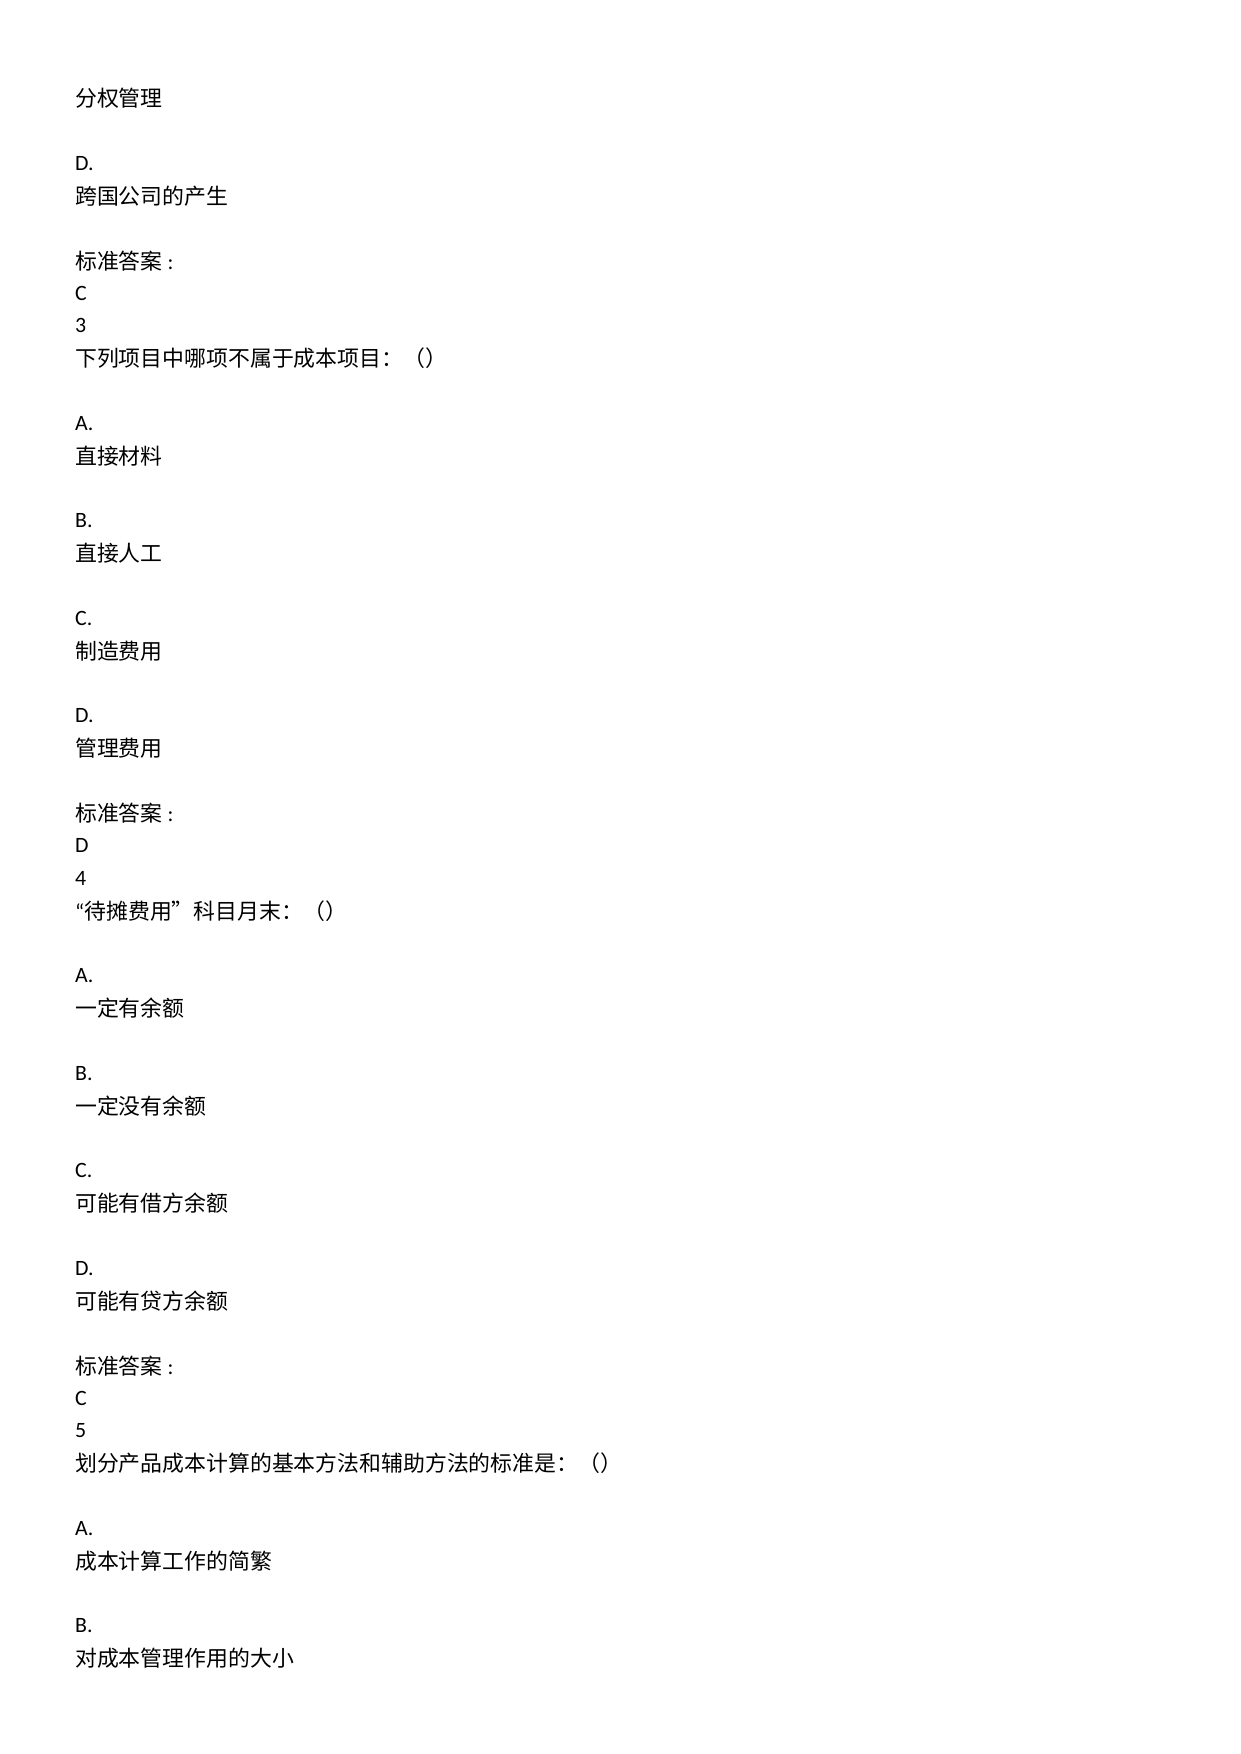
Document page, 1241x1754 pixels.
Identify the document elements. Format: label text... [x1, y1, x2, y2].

text 直接人工 [75, 536, 1165, 568]
text 标准答案 : [75, 243, 1165, 276]
text 可能有贷方余额 [75, 1283, 1165, 1316]
text 对成本管理作用的大小 [75, 1641, 1165, 1673]
text 标准答案 : [75, 796, 1165, 828]
text “待摊费用”科目月末：（） [75, 893, 1165, 926]
text 标准答案 : [75, 1348, 1165, 1381]
text 3 [75, 308, 1165, 341]
text C [75, 276, 1165, 308]
text 一定没有余额 [75, 1088, 1165, 1121]
text 成本计算工作的简繁 [75, 1543, 1165, 1576]
text 4 [75, 861, 1165, 893]
text 下列项目中哪项不属于成本项目：（） [75, 341, 1165, 373]
text B. [75, 1608, 1165, 1641]
text 5 [75, 1413, 1165, 1446]
text B. [75, 503, 1165, 536]
text 跨国公司的产生 [75, 178, 1165, 211]
text 划分产品成本计算的基本方法和辅助方法的标准是：（） [75, 1446, 1165, 1478]
text C. [75, 1153, 1165, 1186]
text 管理费用 [75, 731, 1165, 763]
text A. [75, 958, 1165, 991]
text B. [75, 1056, 1165, 1088]
text C [75, 1381, 1165, 1413]
text 制造费用 [75, 633, 1165, 666]
text D. [75, 146, 1165, 178]
text A. [75, 1511, 1165, 1543]
text D [75, 828, 1165, 861]
text D. [75, 698, 1165, 731]
text 一定有余额 [75, 991, 1165, 1023]
text C. [75, 601, 1165, 633]
text D. [75, 1251, 1165, 1283]
text 直接材料 [75, 438, 1165, 471]
text 可能有借方余额 [75, 1186, 1165, 1218]
text 分权管理 [75, 81, 1165, 113]
text A. [75, 406, 1165, 438]
